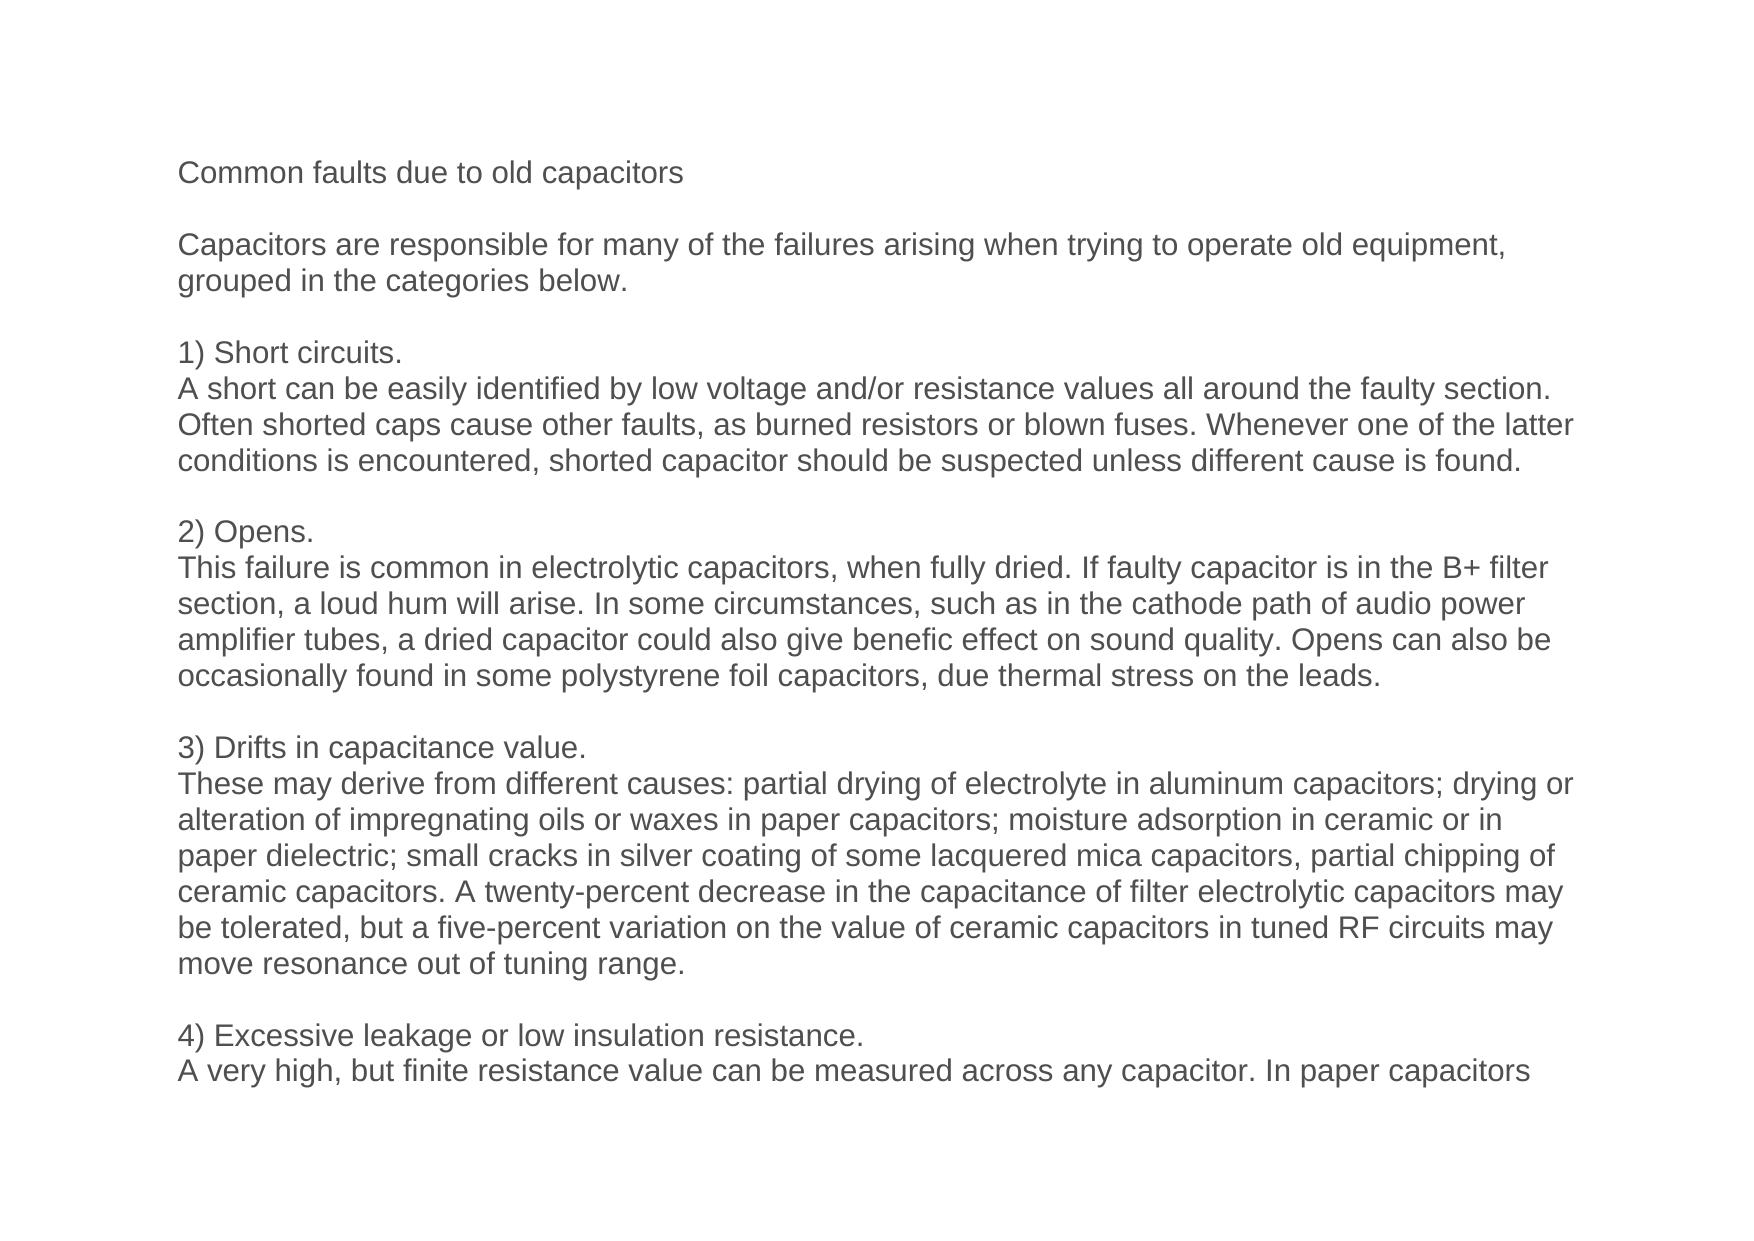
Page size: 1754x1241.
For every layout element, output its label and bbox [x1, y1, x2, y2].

text [177, 118, 1577, 1088]
